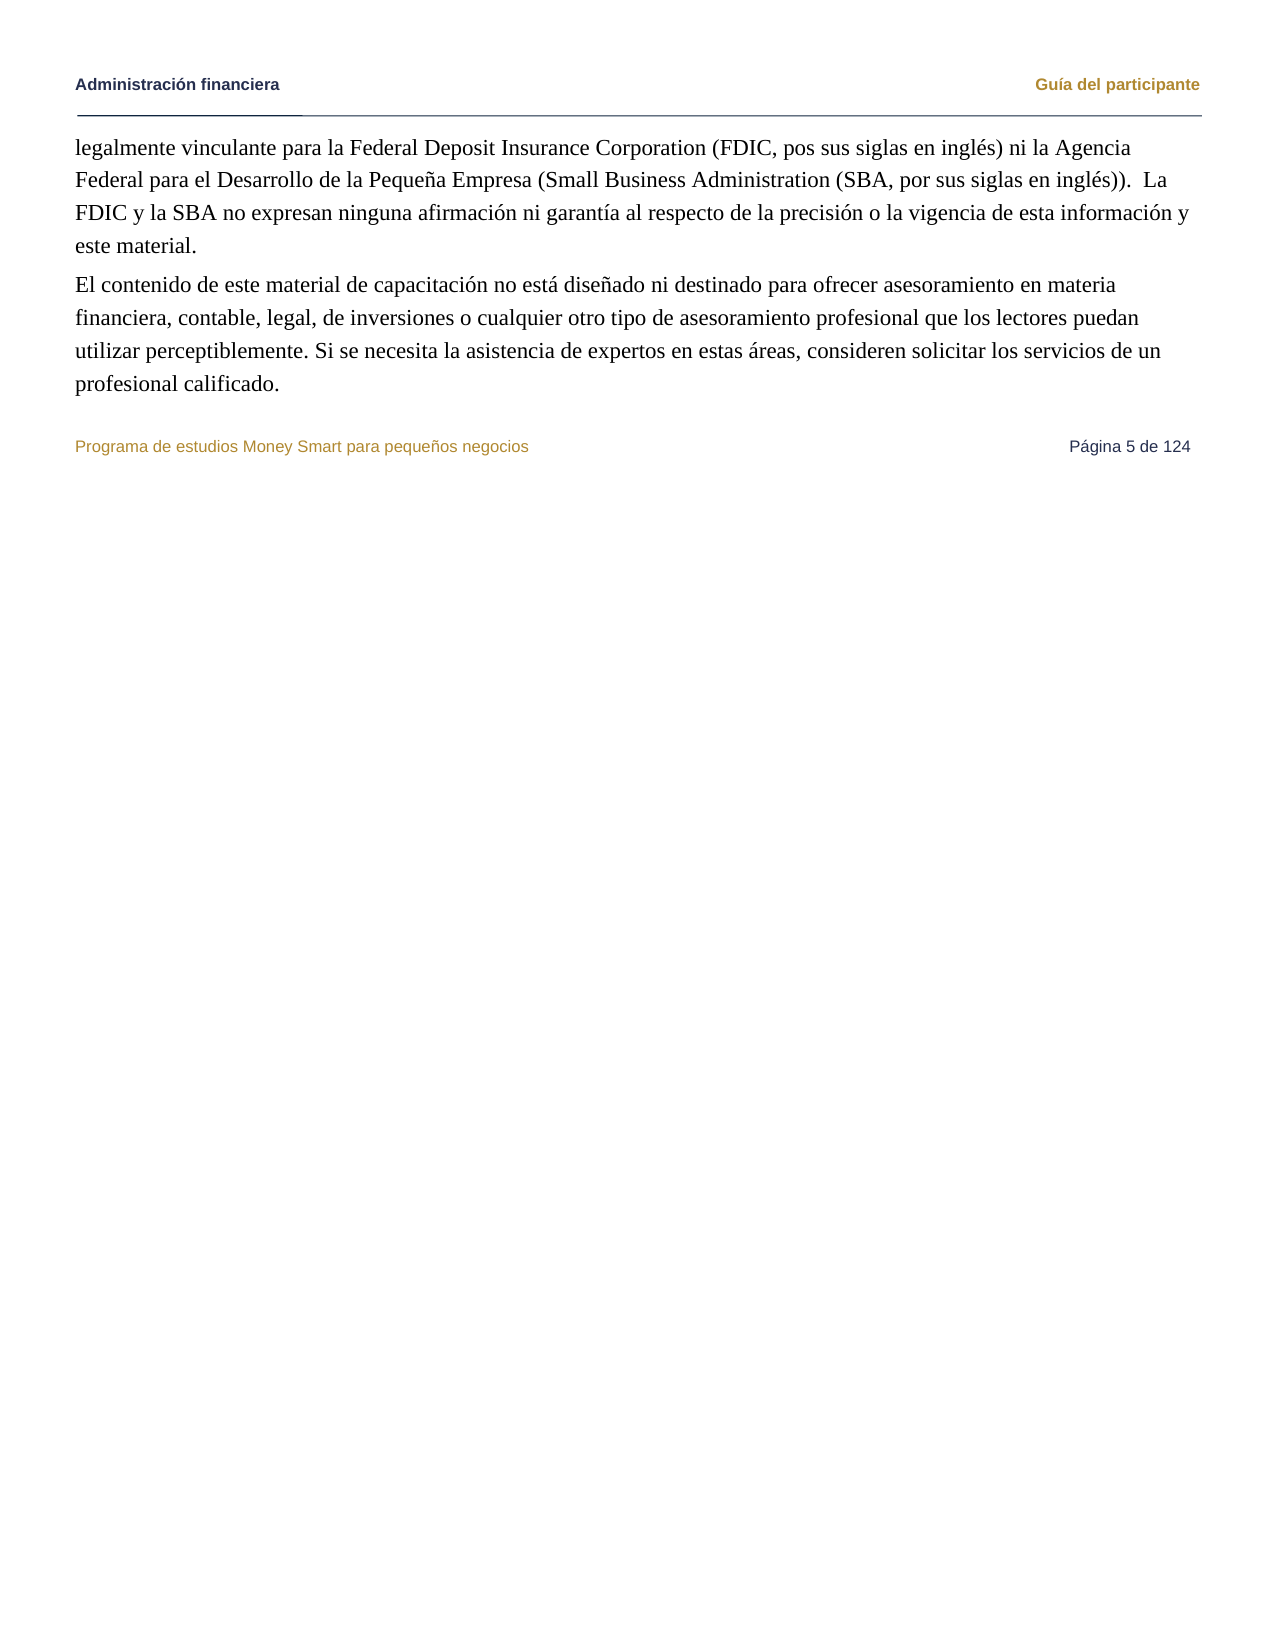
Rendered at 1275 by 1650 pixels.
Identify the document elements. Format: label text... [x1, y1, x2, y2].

text El contenido de este material de capacitación no está diseñado ni destinado para ofrecer asesoramiento en materia financiera, contable, legal, de inversiones o cualquier otro tipo de asesoramiento profesional que los lectores puedan utilizar perceptiblemente. Si se necesita la asistencia de expertos en estas áreas, consideren solicitar los servicios de un profesional calificado. [75, 271, 1200, 396]
text Estos materiales de capacitación están destinados a usarse como una guía general y pueden aplicarse a un caso específico o no según las circunstancias. Estos materiales no crean ningún derecho legal ni imponen ningún requisito ni obligación legalmente vinculante para la Federal Deposit Insurance Corporation (FDIC, pos sus siglas en inglés) ni la Agencia Federal para el Desarrollo de la Pequeña Empresa (Small Business Administration (SBA, por sus siglas en inglés)). La FDIC y la SBA no expresan ninguna afirmación ni garantía al respecto de la precisión o la vigencia de esta información y este material. [75, 134, 1200, 259]
picture [75, 0, 1202, 267]
